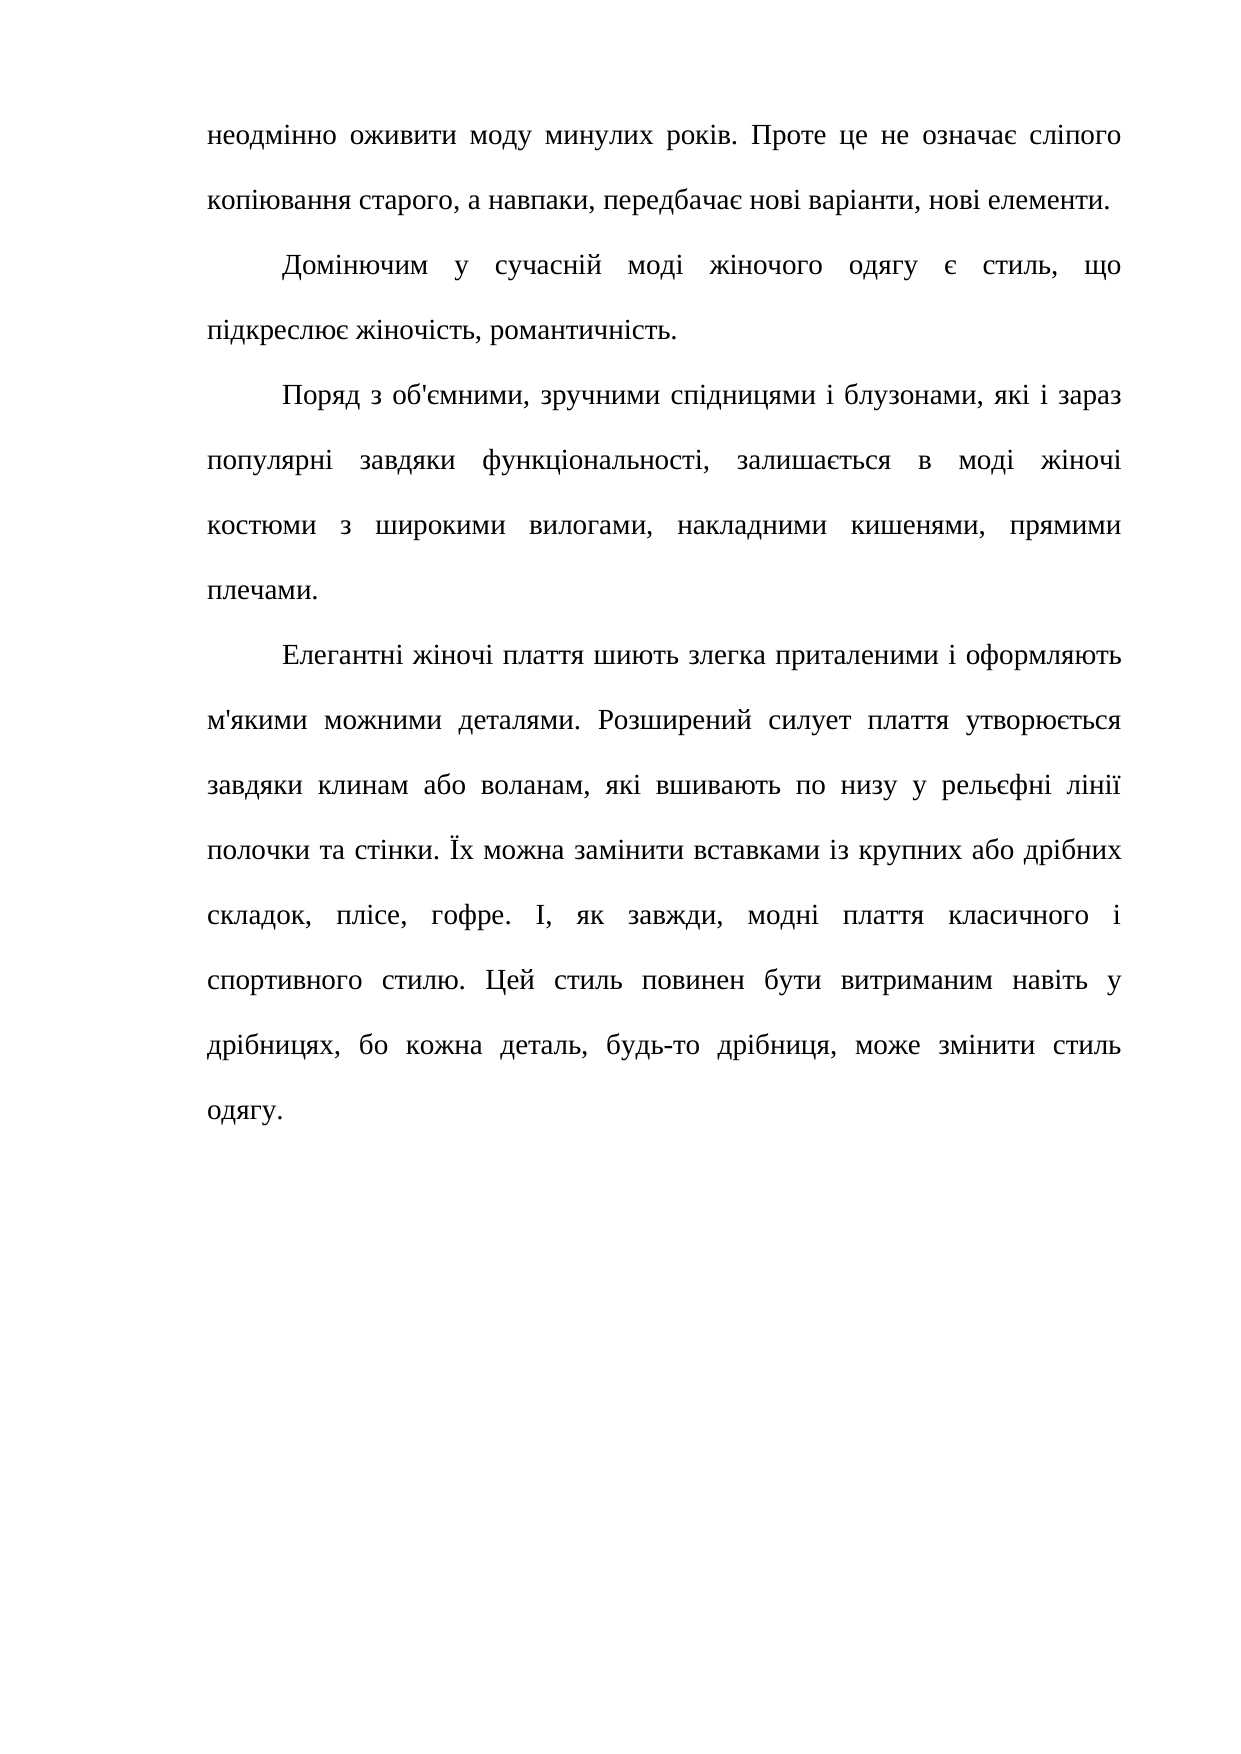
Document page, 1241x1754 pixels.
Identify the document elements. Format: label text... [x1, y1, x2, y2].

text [207, 118, 1122, 216]
text Елегантні жіночі плаття шиють злегка приталеними і оформляють м'якими можними деталями. Розширений силует плаття утворюється завдяки клинам або воланам, які вшивають по низу у рельєфні лінії полочки та стінки. Їх можна замінити вставками із крупних або дрібних складок, плісе, гофре. І, як завжди, модні плаття класичного і спортивного стилю. Цей стиль повинен бути витриманим навіть у дрібницях, бо кожна деталь, будь-то дрібниця, може змінити стиль одягу. [207, 638, 1122, 1126]
text Поряд з об'ємними, зручними спідницями і блузонами, які і зараз популярні завдяки функціональності, залишається в моді жіночі костюми з широкими вилогами, накладними кишенями, прямими плечами. [207, 378, 1122, 606]
text Домінючим у сучасній моді жіночого одягу є стиль, що підкреслює жіночість, романтичність. [207, 248, 1122, 346]
